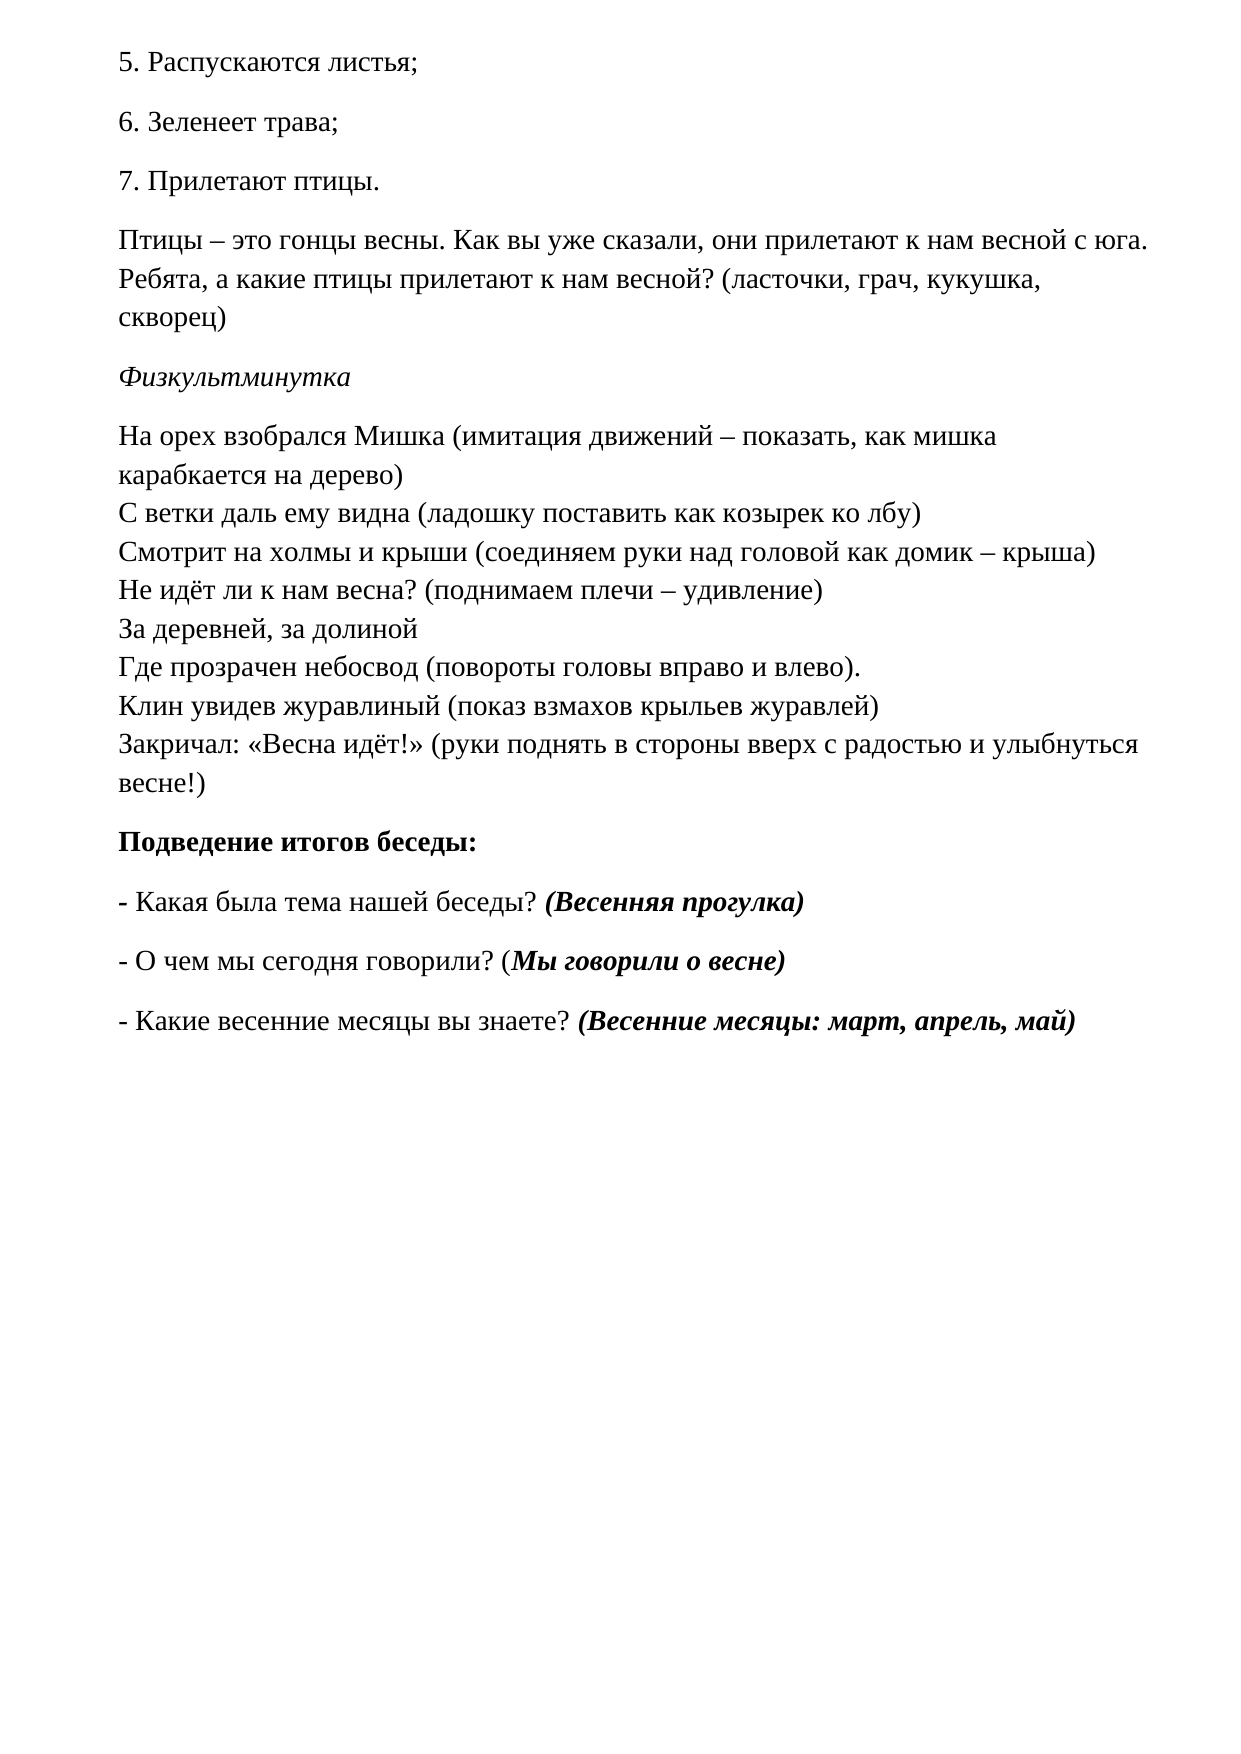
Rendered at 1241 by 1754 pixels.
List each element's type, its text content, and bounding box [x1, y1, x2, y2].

text 7. Прилетают птицы. [118, 163, 1152, 197]
text Физкультминутка [118, 359, 1152, 392]
text На орех взобрался Мишка (имитация движений – показать, как мишка карабкается на дерево) С ветки даль ему видна (ладошку поставить как козырек ко лбу) Смотрит на холмы и крыши (соединяем руки над головой как домик – крыша) Не идёт ли к нам весна? (поднимаем плечи – удивление) За деревней, за долиной Где прозрачен небосвод (повороты головы вправо и влево). Клин увидев журавлиный (показ взмахов крыльев журавлей) Закричал: «Весна идёт!» (руки поднять в стороны вверх с радостью и улыбнуться весне!) [118, 418, 1152, 799]
text - О чем мы сегодня говорили? (Мы говорили о весне) [118, 943, 1152, 977]
text Подведение итогов беседы: [118, 824, 1152, 858]
text - Какие весенние месяцы вы знаете? (Весенние месяцы: март, апрель, май) [118, 1003, 1152, 1036]
text - Какая была тема нашей беседы? (Весенняя прогулка) [118, 884, 1152, 917]
text 5. Распускаются листья; [118, 44, 1152, 78]
text 6. Зеленеет трава; [118, 104, 1152, 137]
text Птицы – это гонцы весны. Как вы уже сказали, они прилетают к нам весной с юга. Ребята, а какие птицы прилетают к нам весной? (ласточки, грач, кукушка, скворец) [118, 222, 1152, 333]
